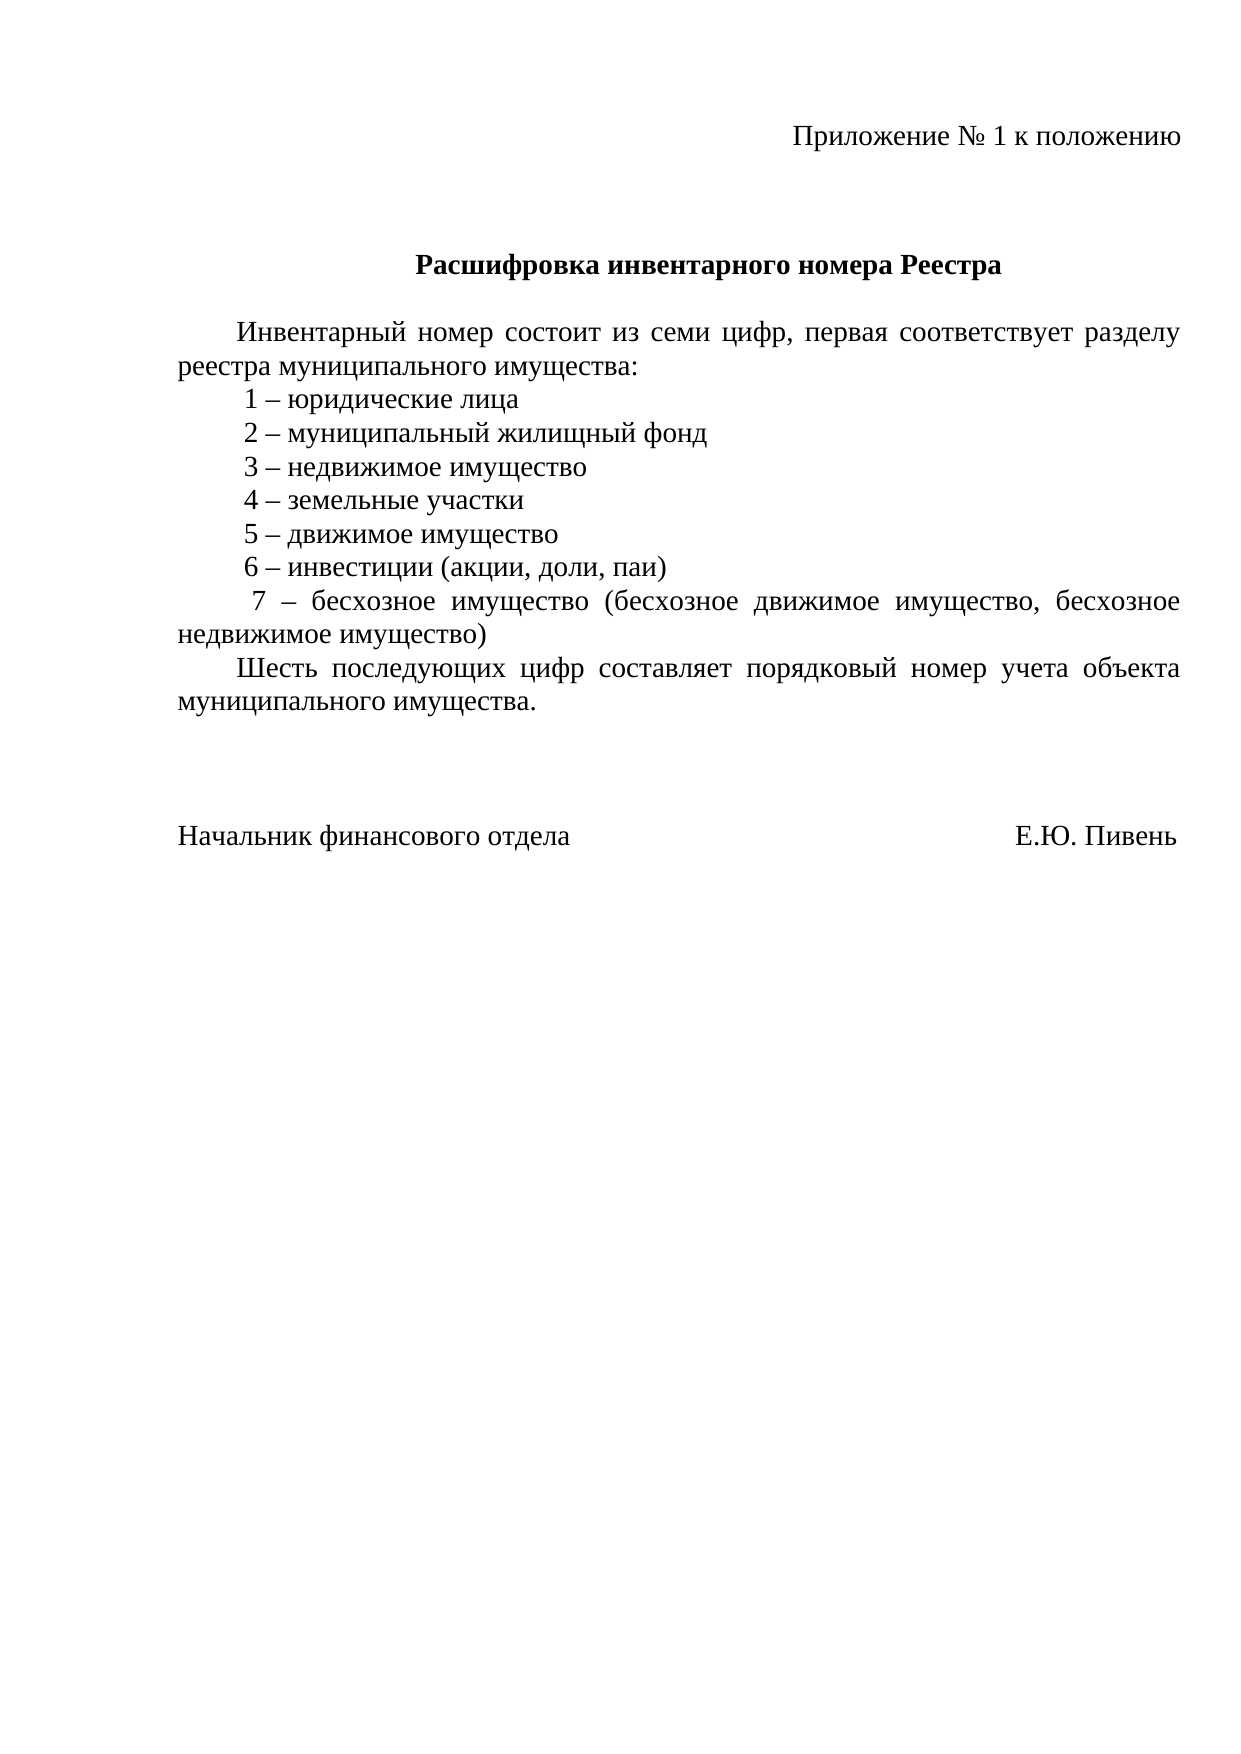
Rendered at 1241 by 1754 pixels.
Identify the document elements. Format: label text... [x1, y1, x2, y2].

text Начальник финансового отдела Е.Ю. Пивень [177, 818, 1181, 851]
text 5 – движимое имущество [177, 516, 1181, 549]
text Приложение № 1 к положению [177, 118, 1181, 152]
text 4 – земельные участки [177, 482, 1181, 516]
subtitle Расшифровка инвентарного номера Реестра [177, 247, 1181, 281]
text 1 – юридические лица [177, 382, 1181, 415]
text 3 – недвижимое имущество [177, 449, 1181, 482]
text Инвентарный номер состоит из семи цифр, первая соответствует разделу реестра муниципального имущества: [177, 314, 1181, 382]
text Шесть последующих цифр составляет порядковый номер учета объекта муниципального имущества. [177, 650, 1181, 717]
text 2 – муниципальный жилищный фонд [177, 415, 1181, 449]
text 7 – бесхозное имущество (бесхозное движимое имущество, бесхозное недвижимое имущество) [177, 583, 1181, 650]
text 6 – инвестиции (акции, доли, паи) [177, 549, 1181, 583]
